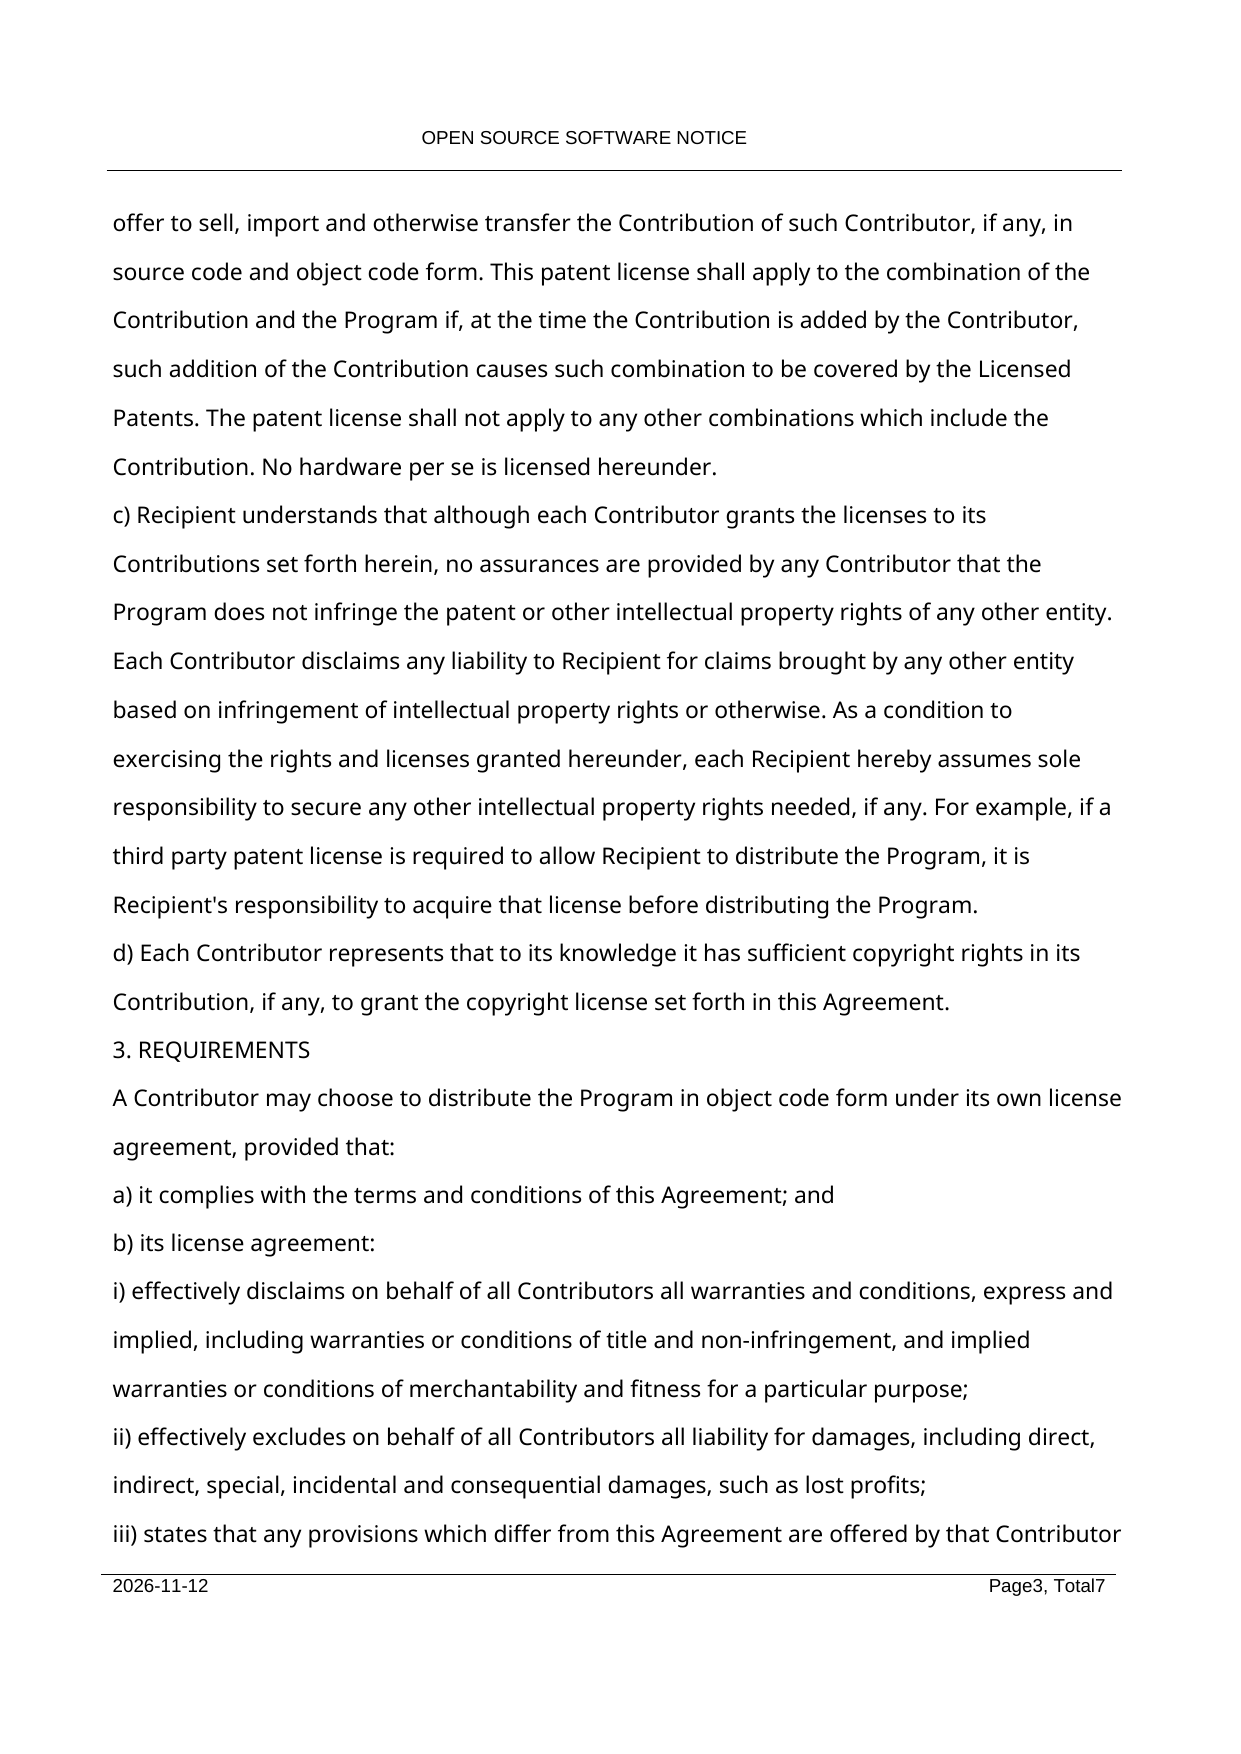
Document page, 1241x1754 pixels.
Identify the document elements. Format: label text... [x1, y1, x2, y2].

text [112, 1517, 1128, 1549]
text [112, 206, 1128, 483]
text b) its license agreement: [112, 1226, 1128, 1259]
text i) effectively disclaims on behalf of all Contributors all warranties and conditions, express and implied, including warranties or conditions of title and non-infringement, and implied warranties or conditions of merchantability and fitness for a particular purpose; [112, 1274, 1128, 1404]
text a) it complies with the terms and conditions of this Agreement; and [112, 1178, 1128, 1211]
text c) Recipient understands that although each Contributor grants the licenses to its Contributions set forth herein, no assurances are provided by any Contributor that the Program does not infringe the patent or other intellectual property rights of any other entity. Each Contributor disclaims any liability to Recipient for claims brought by any other entity based on infringement of intellectual property rights or otherwise. As a condition to exercising the rights and licenses granted hereunder, each Recipient hereby assumes sole responsibility to secure any other intellectual property rights needed, if any. For example, if a third party patent license is required to allow Recipient to distribute the Program, it is Recipient's responsibility to acquire that license before distributing the Program. [112, 498, 1128, 921]
text A Contributor may choose to distribute the Program in object code form under its own license agreement, provided that: [112, 1081, 1128, 1163]
text d) Each Contributor represents that to its knowledge it has sufficient copyright rights in its Contribution, if any, to grant the copyright license set forth in this Agreement. [112, 936, 1128, 1018]
text ii) effectively excludes on behalf of all Contributors all liability for damages, including direct, indirect, special, incidental and consequential damages, such as lost profits; [112, 1420, 1128, 1501]
text 3. REQUIREMENTS [112, 1033, 1128, 1066]
